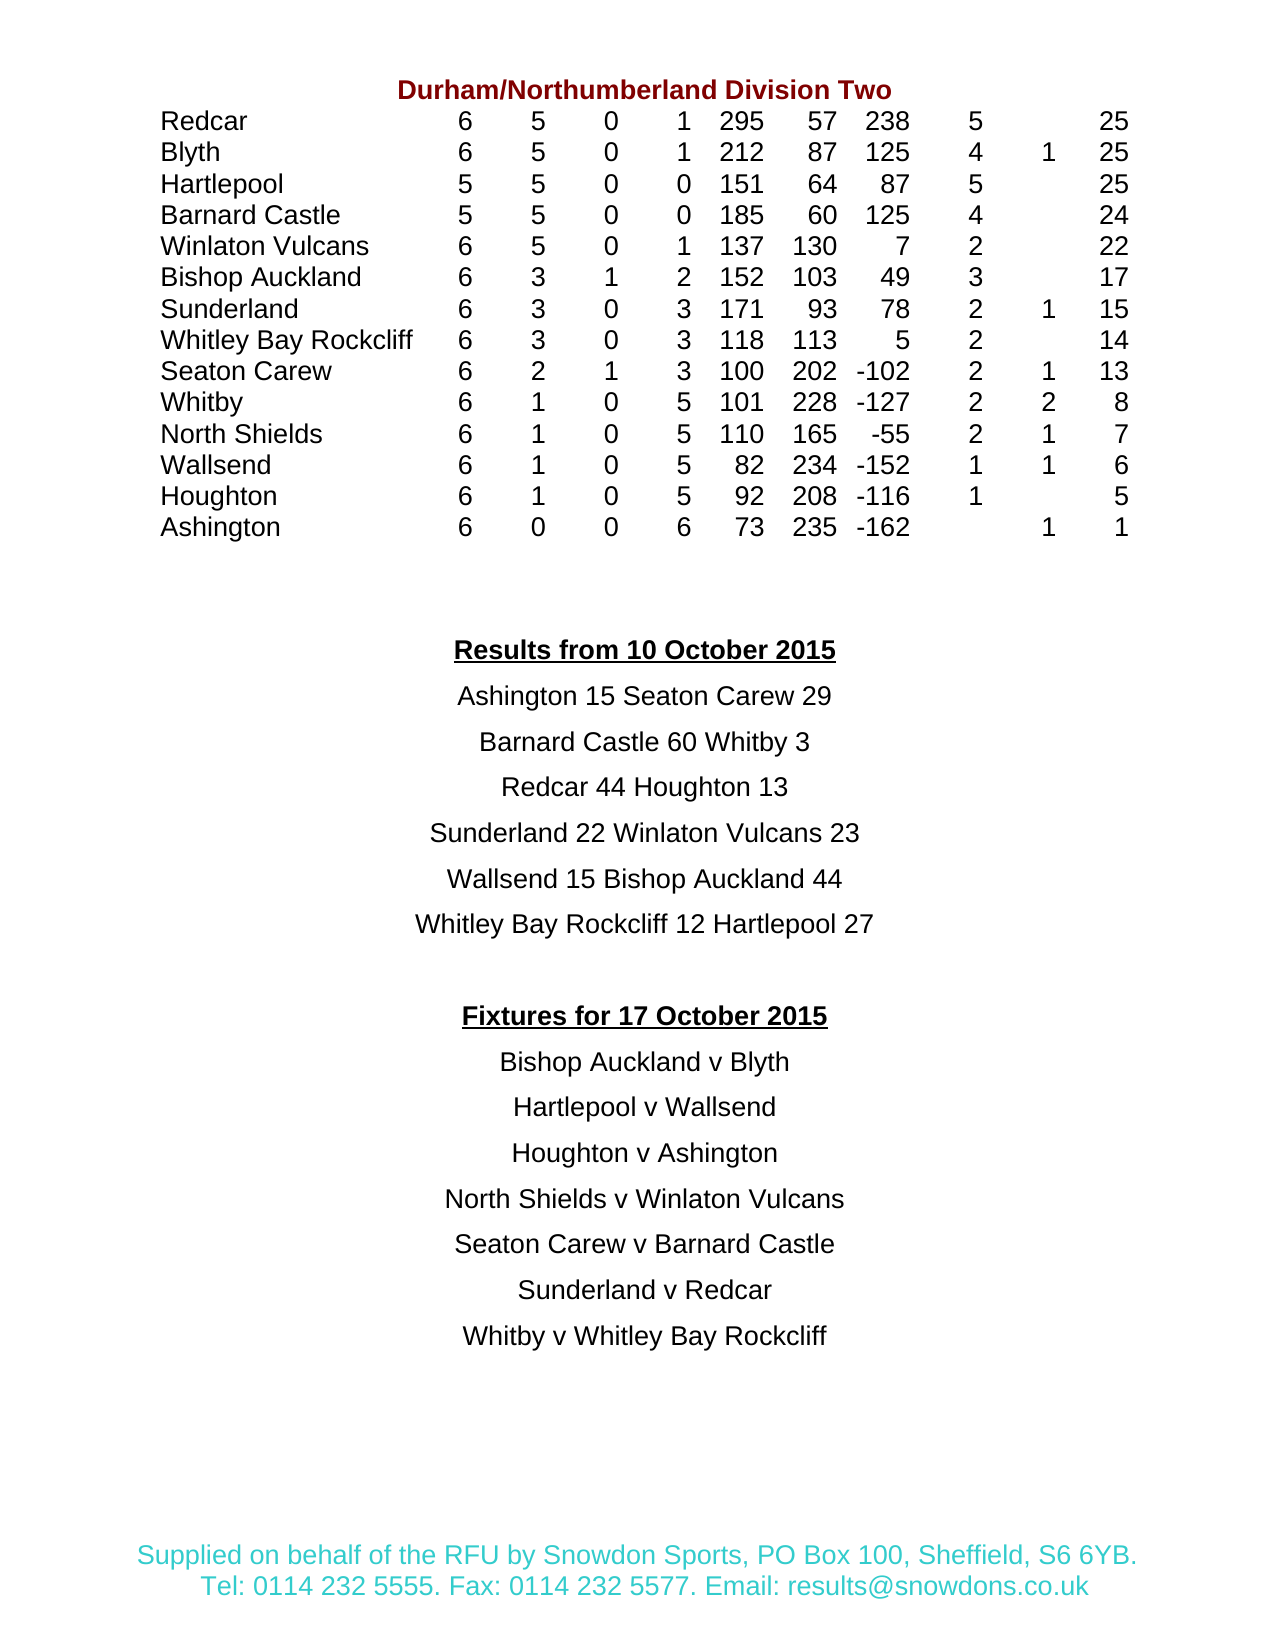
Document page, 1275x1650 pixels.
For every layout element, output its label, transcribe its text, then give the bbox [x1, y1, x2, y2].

text Ashington 6 0 0 6 73 235 -162 1 1 [137, 511, 1152, 543]
text Wallsend 15 Bishop Auckland 44 [137, 863, 1152, 894]
text Wallsend 6 1 0 5 82 234 -152 1 1 6 [137, 449, 1152, 480]
text Barnard Castle 5 5 0 0 185 60 125 4 24 [137, 199, 1152, 230]
text Redcar 6 5 0 1 295 57 238 5 25 [137, 105, 1152, 136]
text Fixtures for 17 October 2015 [137, 1000, 1152, 1031]
text Whitley Bay Rockcliff 6 3 0 3 118 113 5 2 14 [137, 324, 1152, 355]
text North Shields v Winlaton Vulcans [137, 1183, 1152, 1214]
text Barnard Castle 60 Whitby 3 [137, 726, 1152, 757]
text Seaton Carew 6 2 1 3 100 202 -102 2 1 13 [137, 355, 1152, 386]
text Supplied on behalf of the RFU by Snowdon Sports, PO Box 100, Sheffield, S6 6YB. [123, 1539, 1152, 1570]
text Blyth 6 5 0 1 212 87 125 4 1 25 [137, 136, 1152, 168]
text Bishop Auckland v Blyth [137, 1046, 1152, 1077]
text Seaton Carew v Barnard Castle [137, 1228, 1152, 1260]
text Bishop Auckland 6 3 1 2 152 103 49 3 17 [137, 261, 1152, 293]
text Durham/Northumberland Division Two [137, 74, 1152, 105]
text Whitby v Whitley Bay Rockcliff [137, 1320, 1152, 1351]
text North Shields 6 1 0 5 110 165 -55 2 1 7 [137, 418, 1152, 449]
text Winlaton Vulcans 6 5 0 1 137 130 7 2 22 [137, 230, 1152, 261]
text Redcar 44 Houghton 13 [137, 771, 1152, 802]
text Hartlepool v Wallsend [137, 1091, 1152, 1123]
text Sunderland v Redcar [137, 1274, 1152, 1306]
text Hartlepool 5 5 0 0 151 64 87 5 25 [137, 168, 1152, 199]
text Results from 10 October 2015 [137, 634, 1152, 665]
text Whitby 6 1 0 5 101 228 -127 2 2 8 [137, 386, 1152, 418]
text Tel: 0114 232 5555. Fax: 0114 232 5577. Email: results@snowdons.co.uk [137, 1570, 1152, 1601]
text Sunderland 6 3 0 3 171 93 78 2 1 15 [137, 293, 1152, 324]
text Whitley Bay Rockcliff 12 Hartlepool 27 [137, 908, 1152, 940]
text Ashington 15 Seaton Carew 29 [137, 680, 1152, 711]
text Houghton 6 1 0 5 92 208 -116 1 5 [137, 480, 1152, 511]
text Sunderland 22 Winlaton Vulcans 23 [137, 817, 1152, 848]
text Houghton v Ashington [137, 1137, 1152, 1168]
